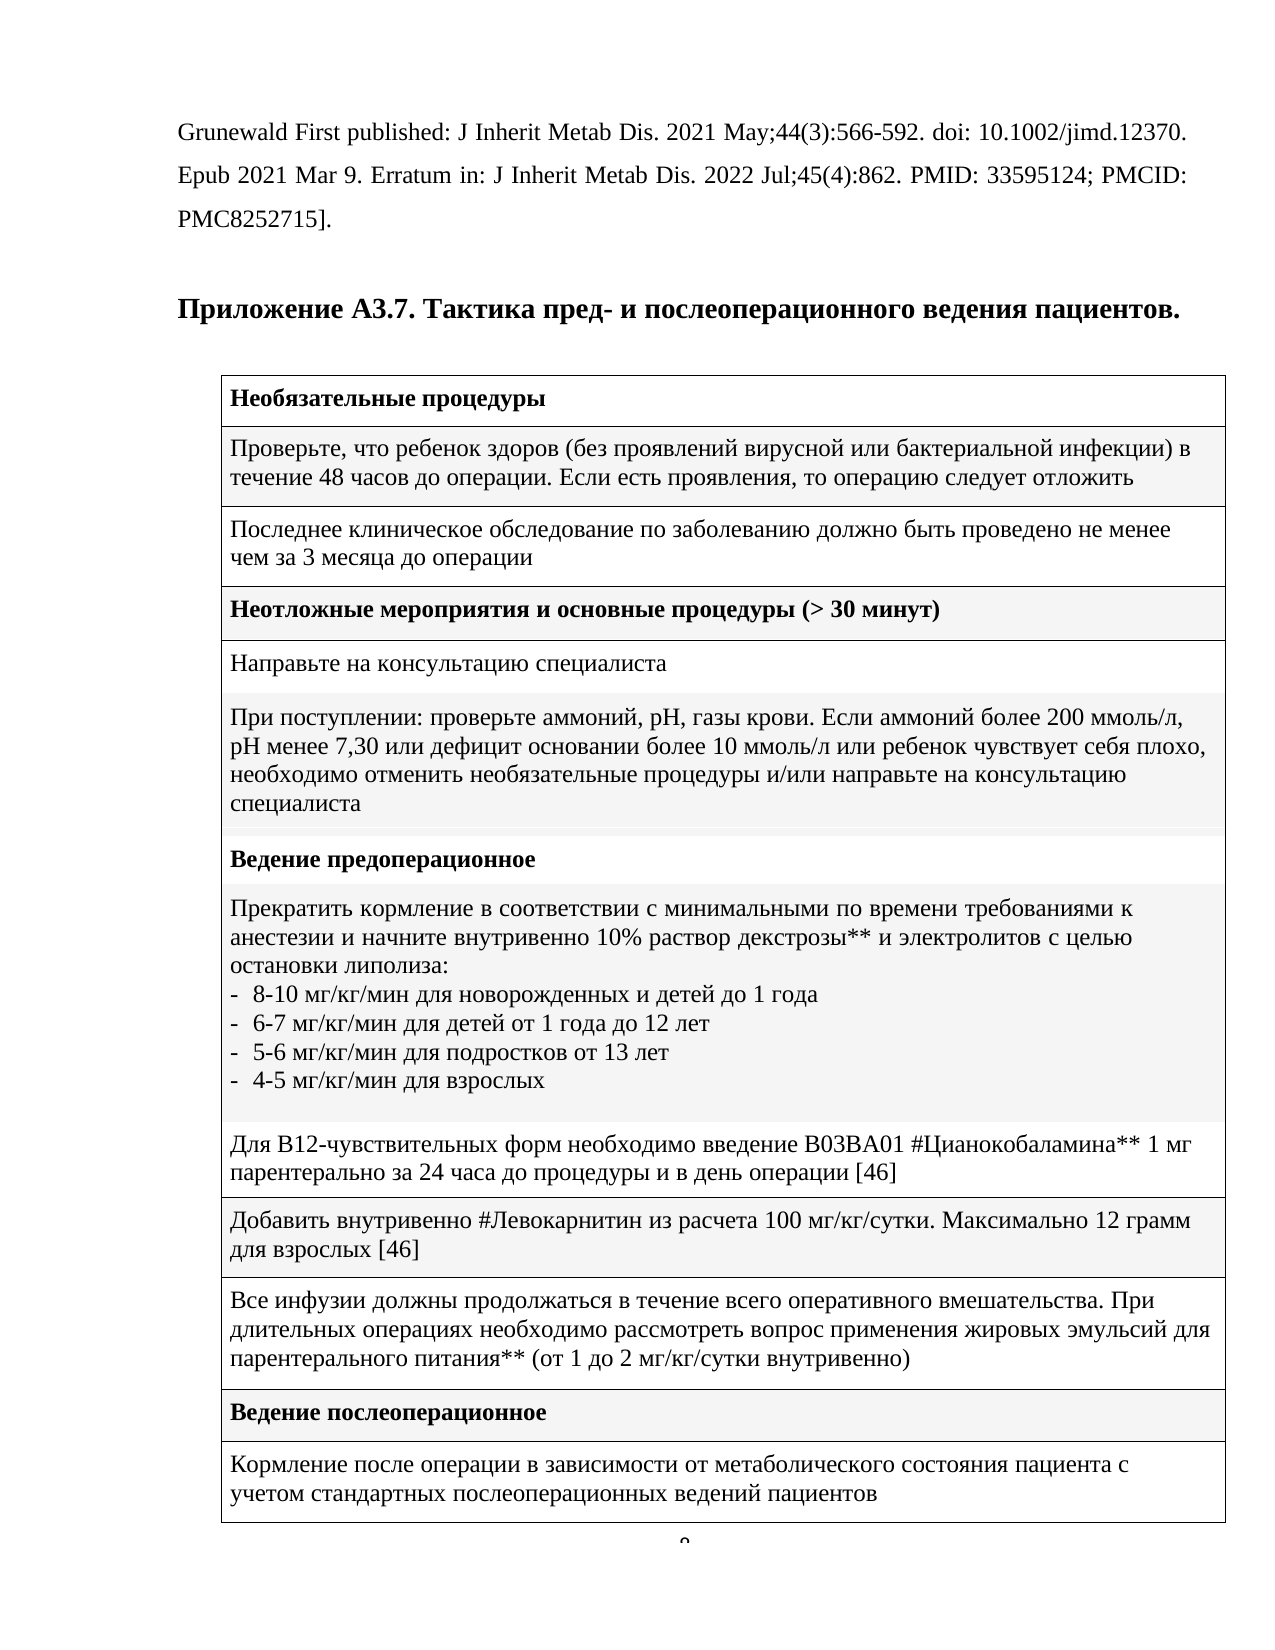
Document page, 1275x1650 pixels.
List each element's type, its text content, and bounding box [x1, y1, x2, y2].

table_cell Последнее клиническое обследование по заболеванию должно быть проведено не менее чем за 3 месяца до операции [222, 507, 1225, 586]
table_cell Проверьте, что ребенок здоров (без проявлений вирусной или бактериальной инфекции) в течение 48 часов до операции. Если есть проявления, то операцию следует отложить [222, 427, 1225, 506]
table_cell Для В12-чувствительных форм необходимо введение B03BA01 #Цианокобаламина** 1 мг парентерально за 24 часа до процедуры и в день операции [46] [222, 1122, 1225, 1197]
table_cell Прекратить кормление в соответствии с минимальными по времени требованиями к анестезии и начните внутривенно 10% раствор декстрозы** и электролитов с целью остановки липолиза: 8-10 мг/кг/мин для новорожденных и детей до 1 года 6-7 мг/кг/мин для детей от 1 года до 12 лет 5-6 мг/кг/мин для подростков от 13 лет 4-5 мг/кг/мин для взрослых [222, 893, 1225, 1113]
table_cell Все инфузии должны продолжаться в течение всего оперативного вмешательства. При длительных операциях необходимо рассмотреть вопрос применения жировых эмульсий для парентерального питания** (от 1 до 2 мг/кг/сутки внутривенно) [222, 1278, 1225, 1389]
table_cell Кормление после операции в зависимости от метаболического состояния пациента с учетом стандартных послеоперационных ведений пациентов [222, 1442, 1225, 1521]
table_cell Направьте на консультацию специалиста [222, 641, 1225, 693]
table_cell При поступлении: проверьте аммоний, рН, газы крови. Если аммоний более 200 ммоль/л, рН менее 7,30 или дефицит основании более 10 ммоль/л или ребенок чувствует себя плохо, необходимо отменить необязательные процедуры и/или направьте на консультацию специалиста [222, 702, 1225, 827]
text Grunewald First published: J Inherit Metab Dis. 2021 May;44(3):566-592. doi: 10.1002/jimd.12370. Epub 2021 Mar 9. Erratum in: J Inherit Metab Dis. 2022 Jul;45(4):862. PMID: 33595124; PMCID: PMC8252715]. [177, 117, 1187, 232]
table_cell Ведение предоперационное [222, 836, 1225, 884]
subtitle Приложение А3.7. Тактика пред- и послеоперационного ведения пациентов. [177, 291, 1237, 324]
table_cell Добавить внутривенно #Левокарнитин из расчета 100 мг/кг/сутки. Максимально 12 грамм для взрослых [46] [222, 1198, 1225, 1277]
table_header Необязательные процедуры [222, 376, 1225, 426]
table_cell Неотложные мероприятия и основные процедуры (> 30 минут) [222, 587, 1225, 639]
table_cell Ведение послеоперационное [222, 1390, 1225, 1441]
